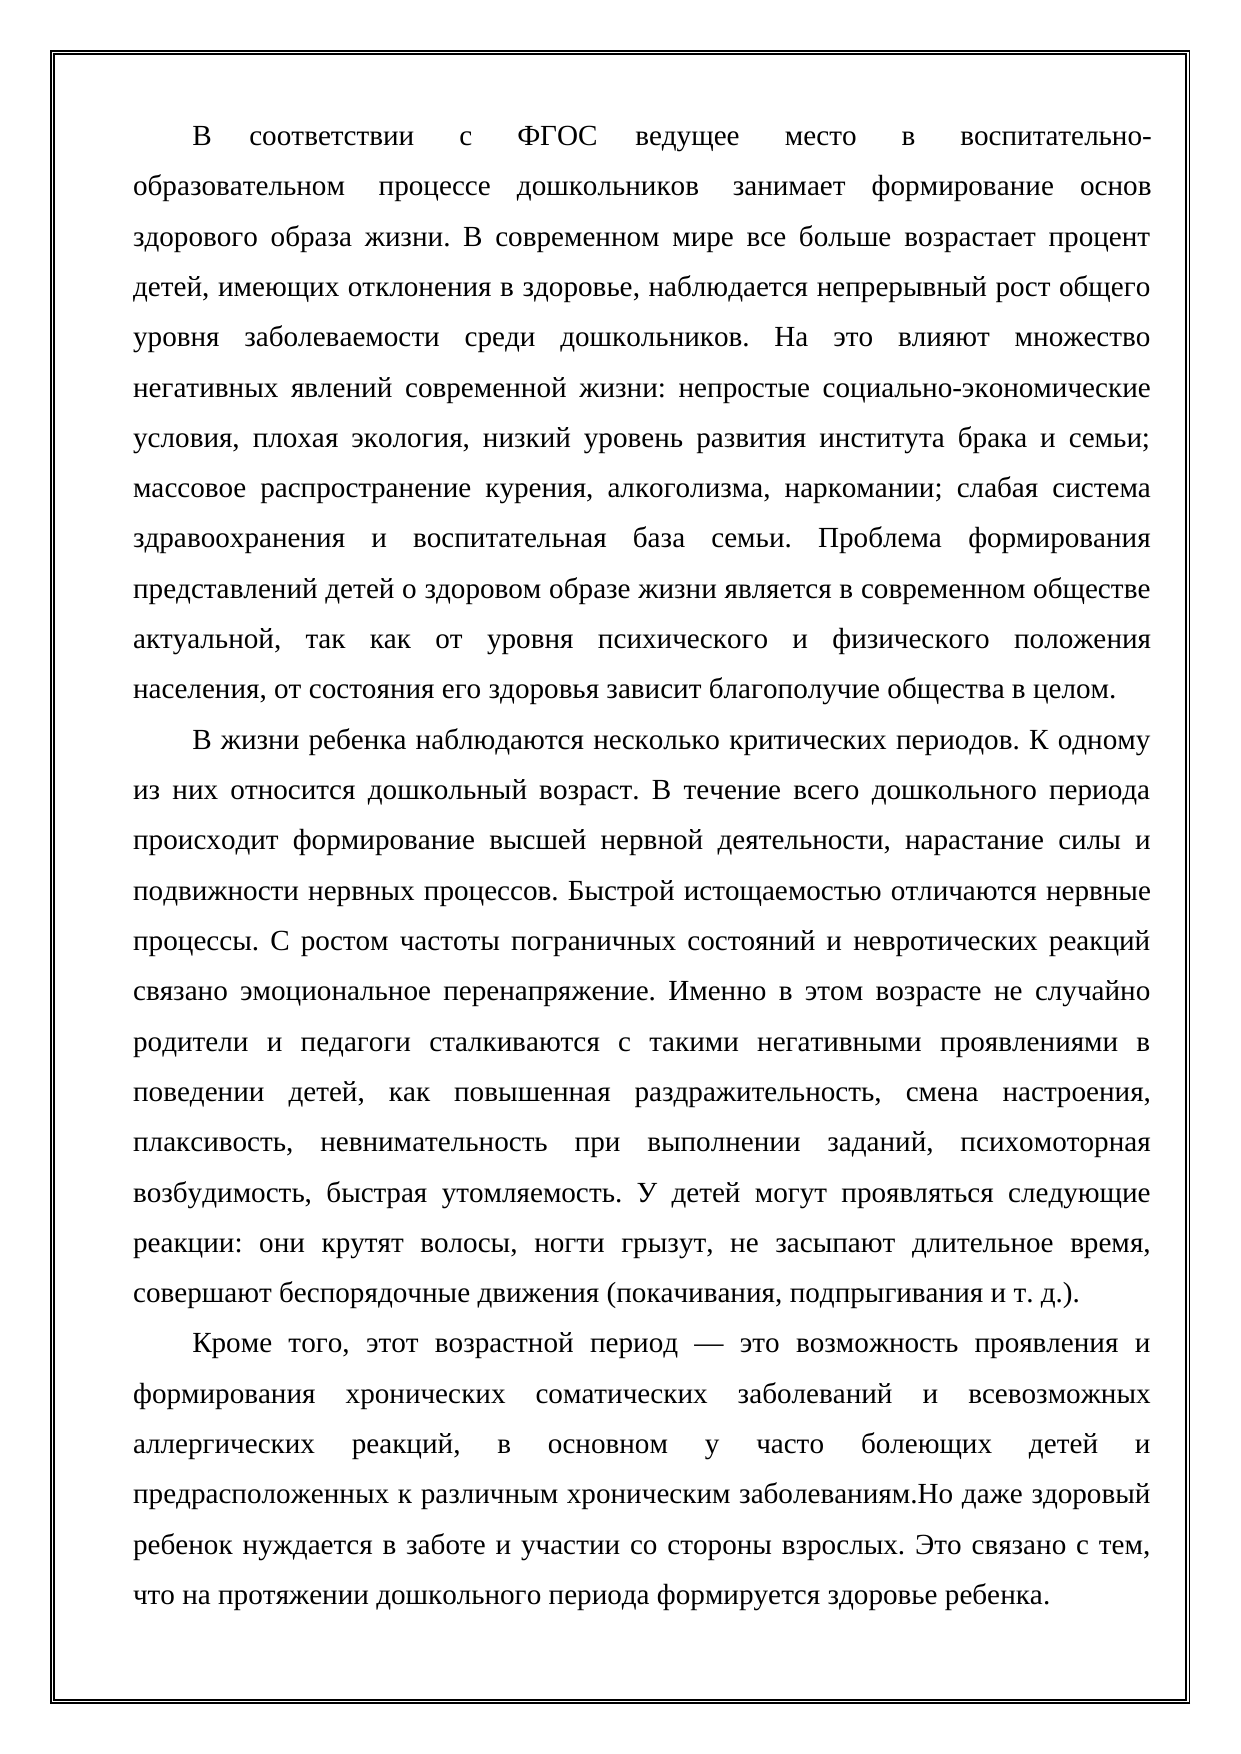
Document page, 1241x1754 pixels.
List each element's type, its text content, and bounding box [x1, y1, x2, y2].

text Кроме того, этот возрастной период — это возможность проявления и формирования хронических соматических заболеваний и всевозможных аллергических реакций, в основном у часто болеющих детей и предрасположенных к различным хроническим заболеваниям.Но даже здоровый ребенок нуждается в заботе и участии со стороны взрослых. Это связано с тем, что на протяжении дошкольного периода формируется здоровье ребенка. [133, 1326, 1152, 1611]
text В соответствии с ФГОС ведущее место в воспитательно-образовательном процессе дошкольников занимает формирование основ здорового образа жизни. В современном мире все больше возрастает процент детей, имеющих отклонения в здоровье, наблюдается непрерывный рост общего уровня заболеваемости среди дошкольников. На это влияют множество негативных явлений современной жизни: непростые социально-экономические условия, плохая экология, низкий уровень развития института брака и семьи; массовое распространение курения, алкоголизма, наркомании; слабая система здравоохранения и воспитательная база семьи. Проблема формирования представлений детей о здоровом образе жизни является в современном обществе актуальной, так как от уровня психического и физического положения населения, от состояния его здоровья зависит благополучие общества в целом. [133, 118, 1152, 705]
text В жизни ребенка наблюдаются несколько критических периодов. К одному из них относится дошкольный возраст. В течение всего дошкольного периода происходит формирование высшей нервной деятельности, нарастание силы и подвижности нервных процессов. Быстрой истощаемостью отличаются нервные процессы. С ростом частоты пограничных состояний и невротических реакций связано эмоциональное перенапряжение. Именно в этом возрасте не случайно родители и педагоги сталкиваются с такими негативными проявлениями в поведении детей, как повышенная раздражительность, смена настроения, плаксивость, невнимательность при выполнении заданий, психомоторная возбудимость, быстрая утомляемость. У детей могут проявляться следующие реакции: они крутят волосы, ногти грызут, не засыпают длительное время, совершают беспорядочные движения (покачивания, подпрыгивания и т. д.). [133, 722, 1152, 1309]
